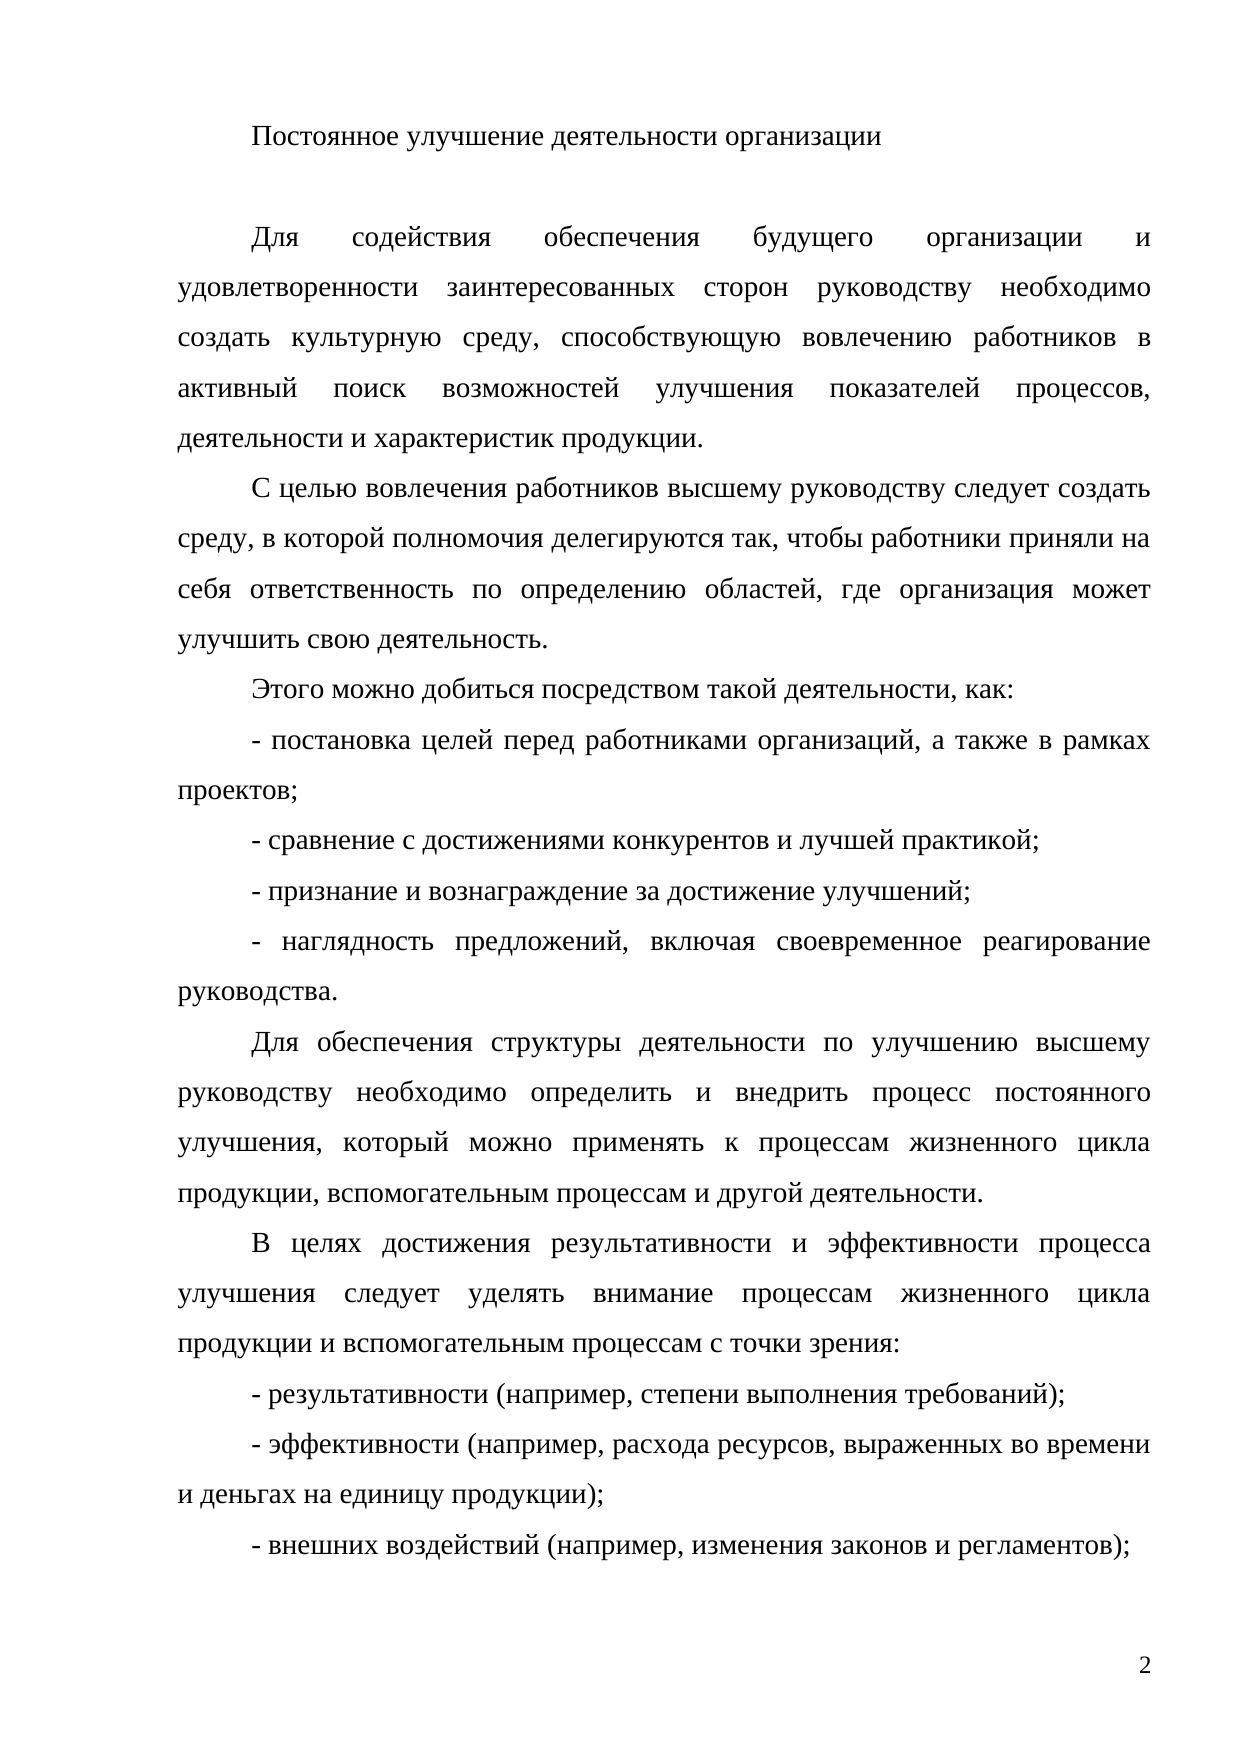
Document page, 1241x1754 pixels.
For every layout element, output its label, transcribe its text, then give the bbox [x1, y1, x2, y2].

text - внешних воздействий (например, изменения законов и регламентов); [177, 1527, 1152, 1560]
text - эффективности (например, расхода ресурсов, выраженных во времени и деньгах на единицу продукции); [177, 1426, 1152, 1510]
text - постановка целей перед работниками организаций, а также в рамках проектов; [177, 722, 1152, 806]
text Постоянное улучшение деятельности организации [177, 118, 1152, 152]
text С целью вовлечения работников высшему руководству следует создать среду, в которой полномочия делегируются так, чтобы работники приняли на себя ответственность по определению областей, где организация может улучшить свою деятельность. [177, 470, 1152, 655]
text В целях достижения результативности и эффективности процесса улучшения следует уделять внимание процессам жизненного цикла продукции и вспомогательным процессам с точки зрения: [177, 1225, 1152, 1359]
text Для содействия обеспечения будущего организации и удовлетворенности заинтересованных сторон руководству необходимо создать культурную среду, способствующую вовлечению работников в активный поиск возможностей улучшения показателей процессов, деятельности и характеристик продукции. [177, 219, 1152, 453]
text Этого можно добиться посредством такой деятельности, как: [177, 672, 1152, 705]
text - результативности (например, степени выполнения требований); [177, 1376, 1152, 1409]
text Для обеспечения структуры деятельности по улучшению высшему руководству необходимо определить и внедрить процесс постоянного улучшения, который можно применять к процессам жизненного цикла продукции, вспомогательным процессам и другой деятельности. [177, 1024, 1152, 1208]
text - сравнение с достижениями конкурентов и лучшей практикой; [177, 822, 1152, 856]
text - наглядность предложений, включая своевременное реагирование руководства. [177, 923, 1152, 1007]
text - признание и вознаграждение за достижение улучшений; [177, 873, 1152, 906]
